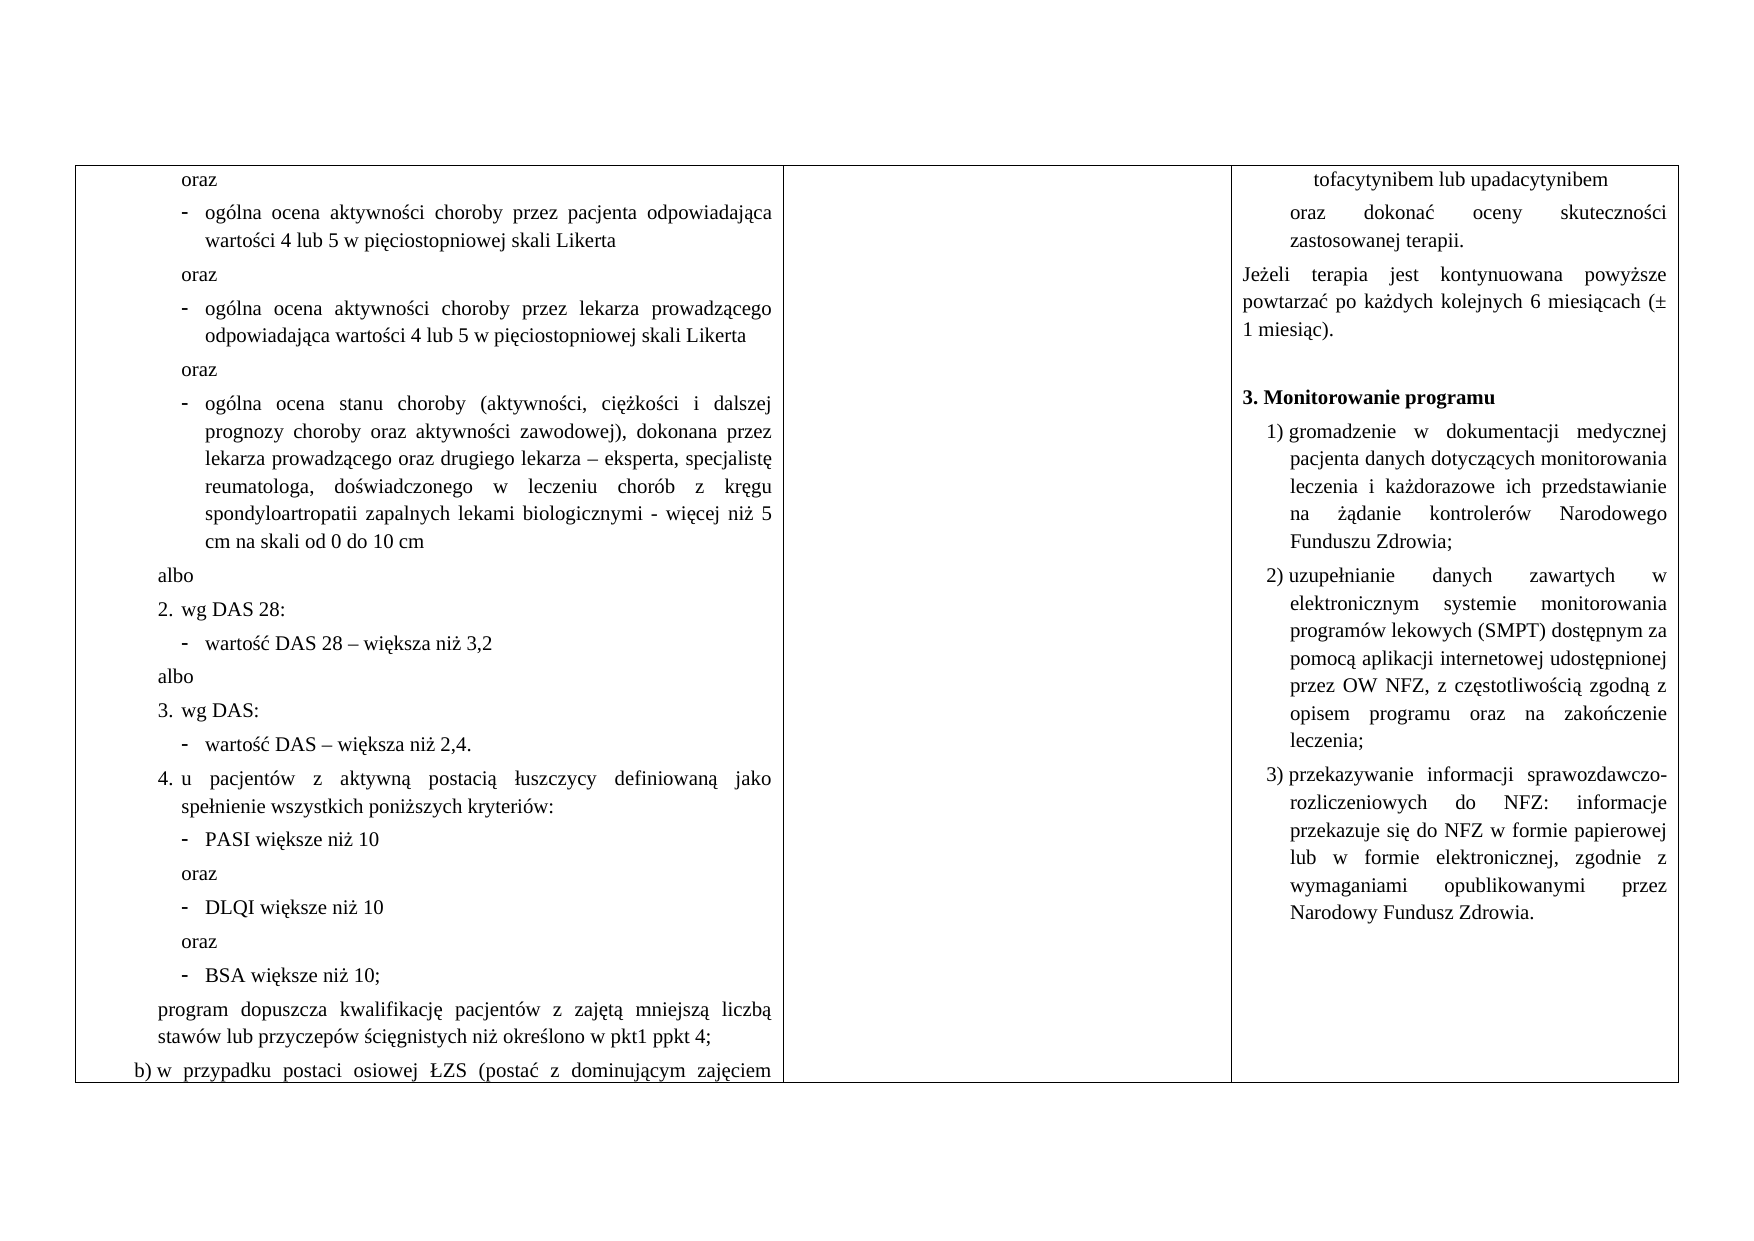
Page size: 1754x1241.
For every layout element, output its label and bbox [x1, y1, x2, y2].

table_cell [1232, 166, 1678, 1082]
table_cell [76, 166, 783, 1082]
table_cell [784, 166, 1231, 1082]
